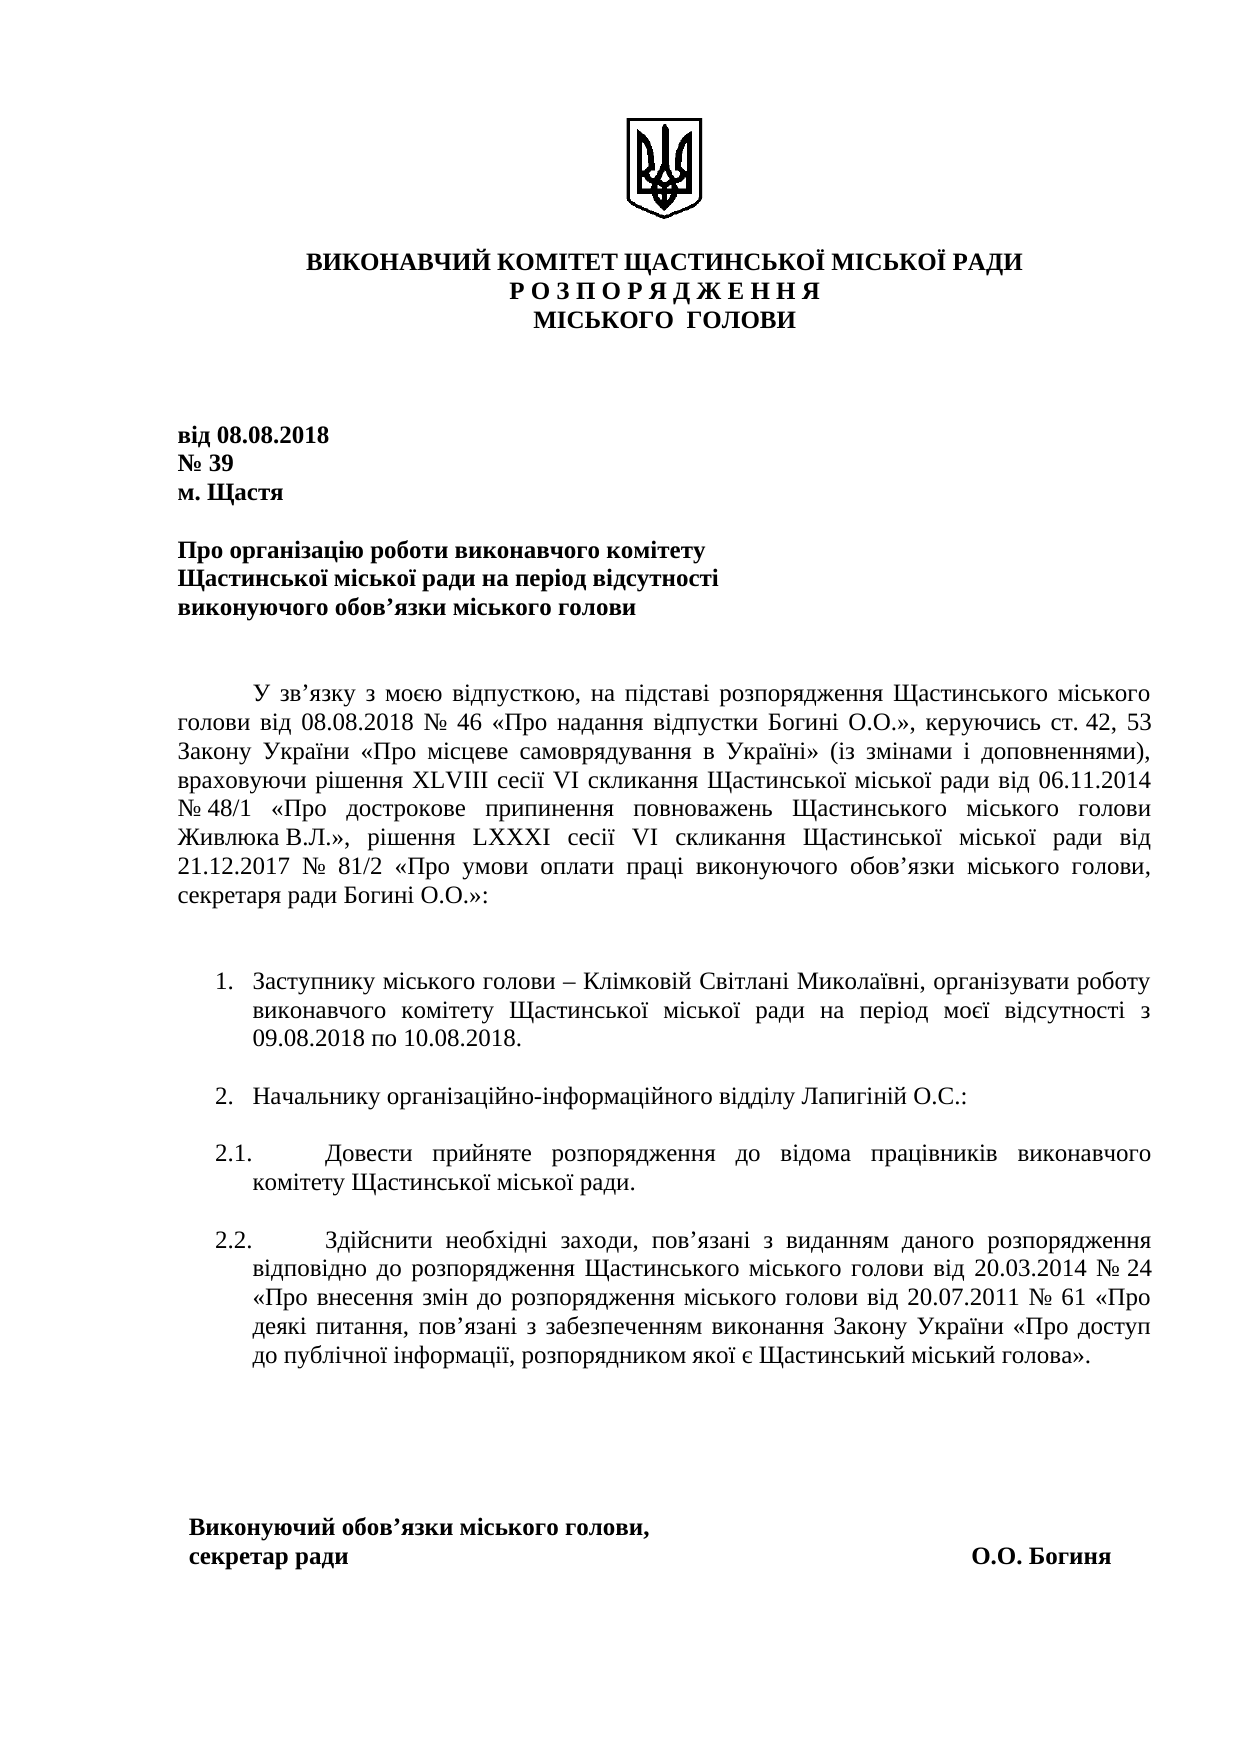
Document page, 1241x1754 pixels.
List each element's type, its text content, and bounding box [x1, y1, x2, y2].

text Про організацію роботи виконавчого комітету [177, 535, 1152, 563]
text від 08.08.2018 [177, 420, 1152, 448]
text Р О З П О Р Я Д Ж Е Н Н Я [177, 276, 1152, 305]
text У зв’язку з моєю відпусткою, на підставі розпорядження Щастинського міського голови від 08.08.2018 № 46 «Про надання відпустки Богині О.О.», керуючись ст. 42, 53 Закону України «Про місцеве самоврядування в Україні» (із змінами і доповненнями), враховуючи рішення XLVІII сесії VI скликання Щастинської міської ради від 06.11.2014 № 48/1 «Про дострокове припинення повноважень Щастинського міського голови Живлюка В.Л.», рішення LХХХІ сесії VI скликання Щастинської міської ради від 21.12.2017 № 81/2 «Про умови оплати праці виконуючого обов’язки міського голови, секретаря ради Богині О.О.»: [177, 678, 1152, 908]
text № 39 [177, 448, 1152, 477]
list Заступнику міського голови – Клімковій Світлані Миколаївні, організувати роботу виконавчого комітету Щастинської міської ради на період моєї відсутності з 09.08.2018 по 10.08.2018. [215, 966, 1152, 1052]
text м. Щастя [177, 477, 1152, 506]
list Довести прийняте розпорядження до відома працівників виконавчого комітету Щастинської міської ради. [215, 1138, 1152, 1196]
text МІСЬКОГО ГОЛОВИ [177, 305, 1152, 333]
list Здійснити необхідні заходи, пов’язані з виданням даного розпорядження відповідно до розпорядження Щастинського міського голови від 20.03.2014 № 24 «Про внесення змін до розпорядження міського голови від 20.07.2011 № 61 «Про деякі питання, пов’язані з забезпеченням виконання Закону України «Про доступ до публічної інформації, розпорядником якої є Щастинський міський голова». [215, 1225, 1152, 1368]
table_header О.О. Богиня [960, 1512, 1167, 1570]
picture [626, 118, 703, 219]
table_header Виконуючий обов’язки міського голови, секретар ради [177, 1512, 960, 1570]
list Начальнику організаційно-інформаційного відділу Лапигіній О.С.: [215, 1081, 1152, 1110]
text Щастинської міської ради на період відсутності [177, 563, 1152, 592]
text ВИКОНАВЧИЙ КОМІТЕТ ЩАСТИНСЬКОЇ МІСЬКОЇ РАДИ [177, 247, 1152, 276]
text виконуючого обов’язки міського голови [177, 592, 1152, 621]
